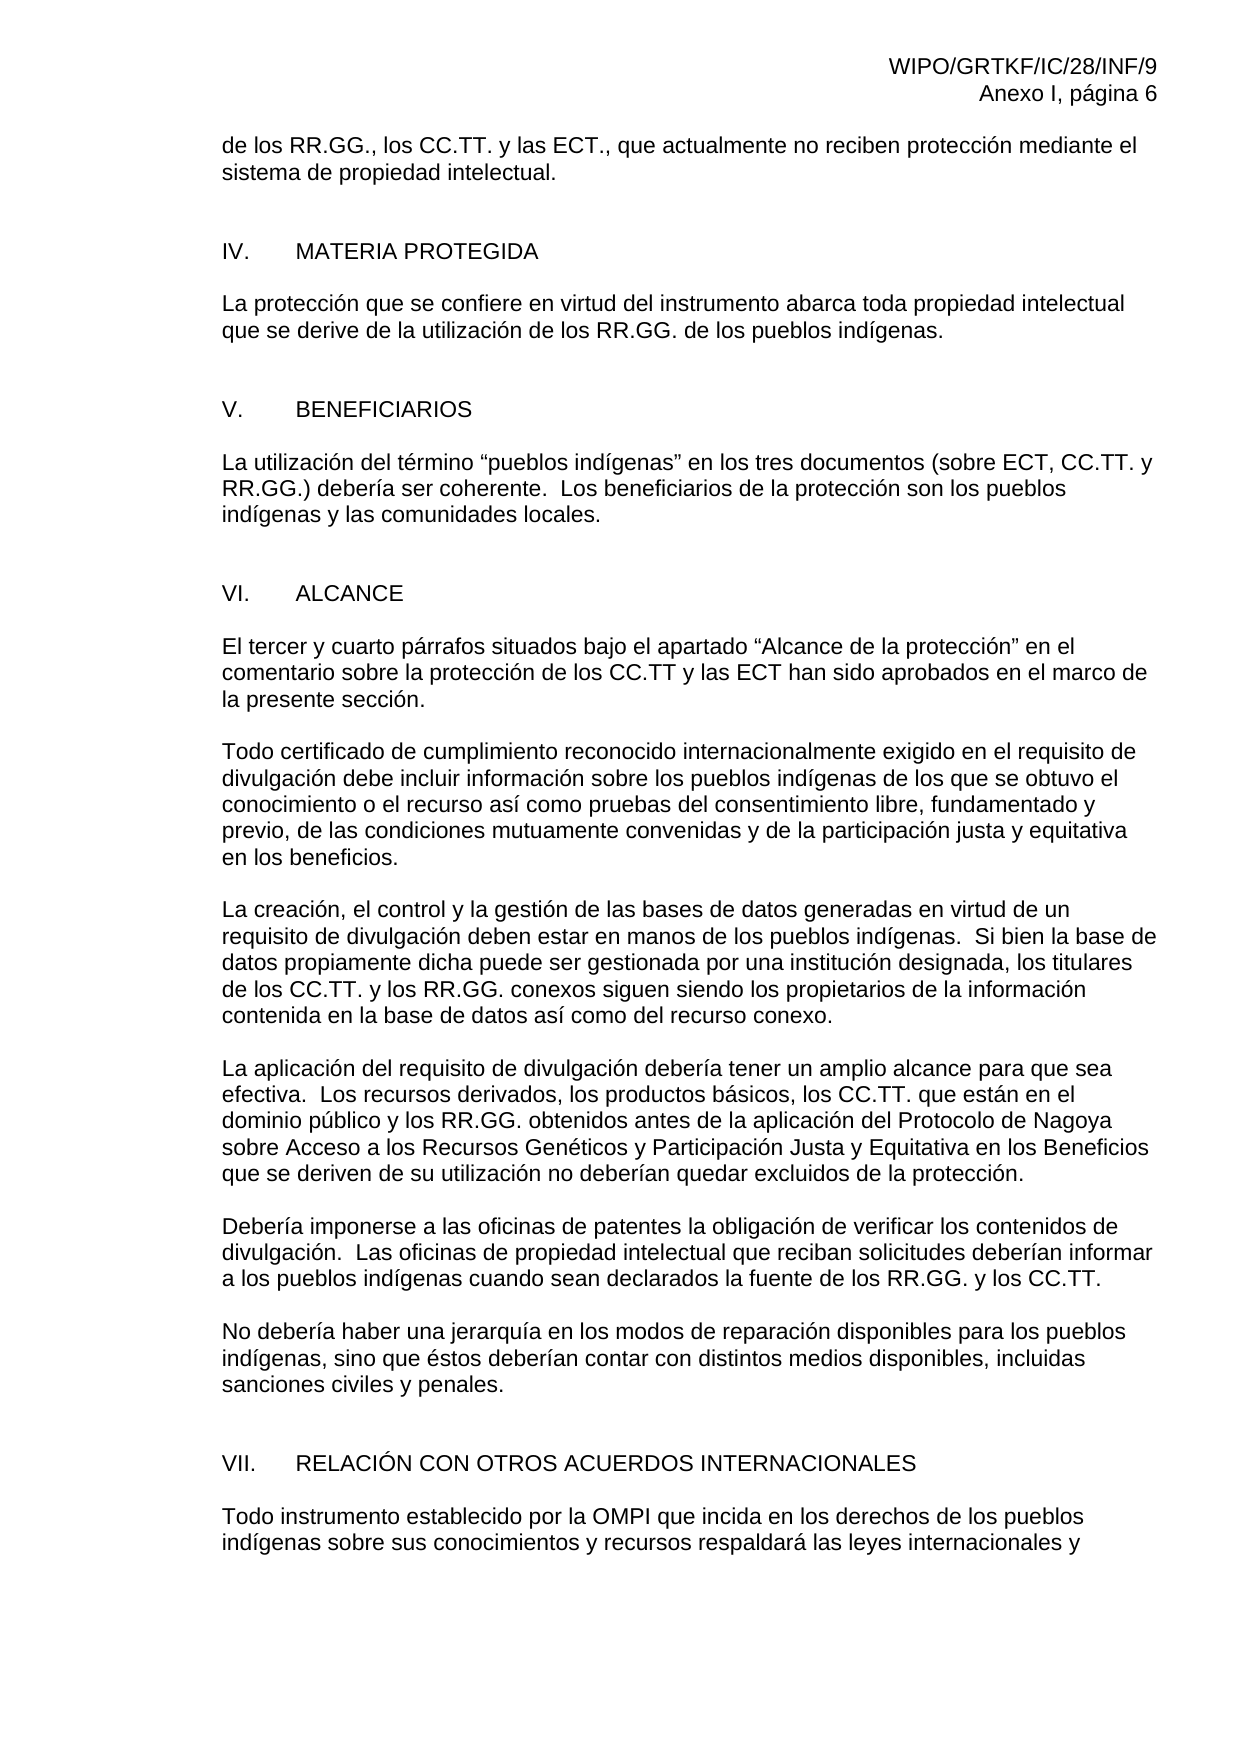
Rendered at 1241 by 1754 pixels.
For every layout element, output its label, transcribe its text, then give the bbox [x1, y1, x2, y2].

text La aplicación del requisito de divulgación debería tener un amplio alcance para que sea efectiva. Los recursos derivados, los productos básicos, los CC.TT. que están en el dominio público y los RR.GG. obtenidos antes de la aplicación del Protocolo de Nagoya sobre Acceso a los Recursos Genéticos y Participación Justa y Equitativa en los Beneficios que se deriven de su utilización no deberían quedar excluidos de la protección. [222, 1054, 1157, 1186]
text Debería imponerse a las oficinas de patentes la obligación de verificar los contenidos de divulgación. Las oficinas de propiedad intelectual que reciban solicitudes deberían informar a los pueblos indígenas cuando sean declarados la fuente de los RR.GG. y los CC.TT. [222, 1213, 1157, 1292]
text Todo certificado de cumplimiento reconocido internacionalmente exigido en el requisito de divulgación debe incluir información sobre los pueblos indígenas de los que se obtuvo el conocimiento o el recurso así como pruebas del consentimiento libre, fundamentado y previo, de las condiciones mutuamente convenidas y de la participación justa y equitativa en los beneficios. [222, 738, 1157, 870]
text La utilización del término “pueblos indígenas” en los tres documentos (sobre ECT, CC.TT. y RR.GG.) debería ser coherente. Los beneficiarios de la protección son los pueblos indígenas y las comunidades locales. [222, 448, 1157, 527]
text V. BENEFICIARIOS [222, 396, 1157, 422]
text No debería haber una jerarquía en los modos de reparación disponibles para los pueblos indígenas, sino que éstos deberían contar con distintos medios disponibles, incluidas sanciones civiles y penales. [222, 1318, 1157, 1397]
text La creación, el control y la gestión de las bases de datos generadas en virtud de un requisito de divulgación deben estar en manos de los pueblos indígenas. Si bien la base de datos propiamente dicha puede ser gestionada por una institución designada, los titulares de los CC.TT. y los RR.GG. conexos siguen siendo los propietarios de la información contenida en la base de datos así como del recurso conexo. [222, 896, 1157, 1028]
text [222, 1503, 1157, 1555]
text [222, 132, 1157, 185]
text VI. ALCANCE [222, 580, 1157, 607]
text El tercer y cuarto párrafos situados bajo el apartado “Alcance de la protección” en el comentario sobre la protección de los CC.TT y las ECT han sido aprobados en el marco de la presente sección. [222, 633, 1157, 712]
text La protección que se confiere en virtud del instrumento abarca toda propiedad intelectual que se derive de la utilización de los RR.GG. de los pueblos indígenas. [222, 290, 1157, 343]
text IV. MATERIA PROTEGIDA [222, 238, 1157, 264]
text VII. RELACIÓN CON OTROS ACUERDOS INTERNACIONALES [222, 1450, 1157, 1476]
